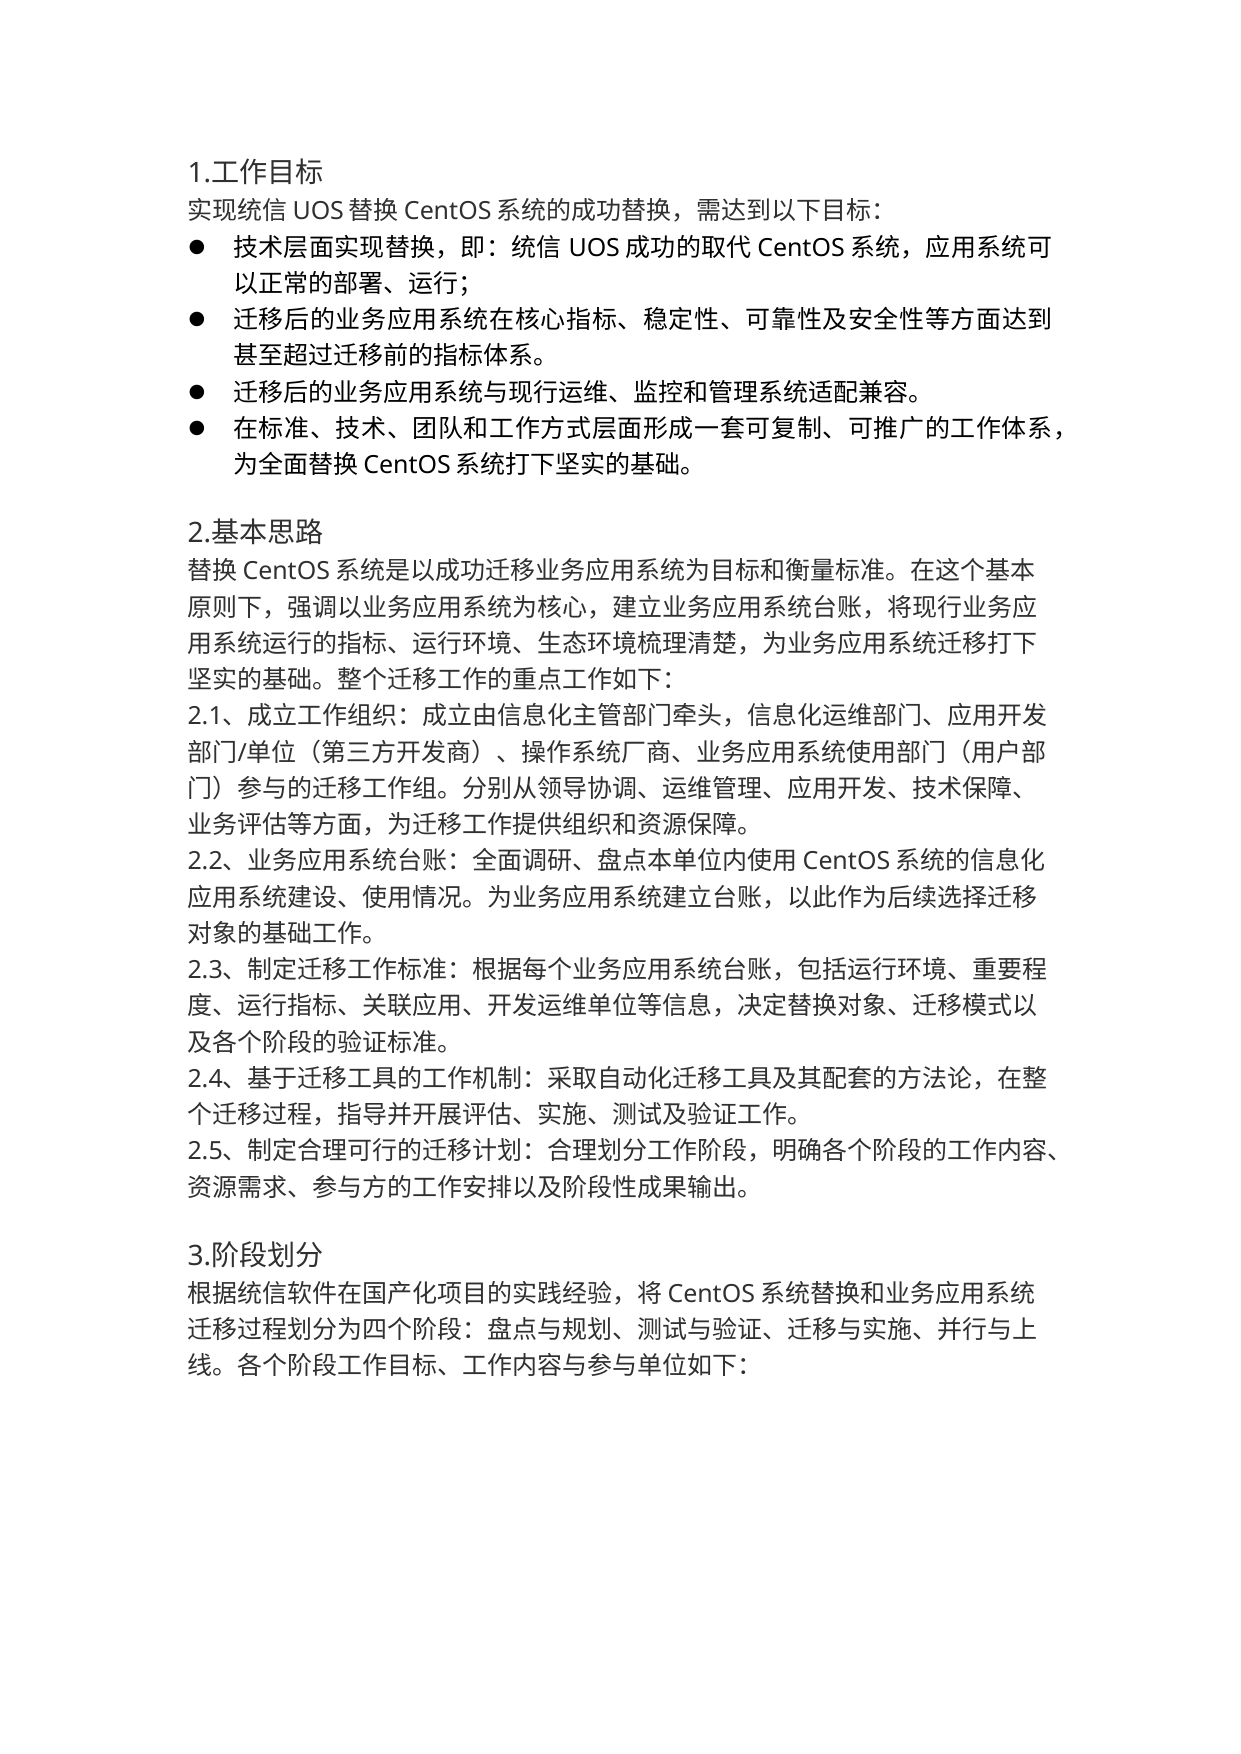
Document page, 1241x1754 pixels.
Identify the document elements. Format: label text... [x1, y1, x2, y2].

text 2.基本思路 [187, 510, 1053, 551]
text 实现统信UOS替换CentOS系统的成功替换，需达到以下目标： [187, 191, 1053, 227]
text 2.4、基于迁移工具的工作机制：采取自动化迁移工具及其配套的方法论，在整个迁移过程，指导并开展评估、实施、测试及验证工作。 [187, 1058, 1053, 1131]
text 1.工作目标 [187, 150, 1053, 191]
text 2.2、业务应用系统台账：全面调研、盘点本单位内使用CentOS系统的信息化应用系统建设、使用情况。为业务应用系统建立台账，以此作为后续选择迁移对象的基础工作。 [187, 841, 1053, 949]
list 迁移后的业务应用系统与现行运维、监控和管理系统适配兼容。 [187, 372, 1053, 408]
text 根据统信软件在国产化项目的实践经验，将CentOS系统替换和业务应用系统迁移过程划分为四个阶段：盘点与规划、测试与验证、迁移与实施、并行与上线。各个阶段工作目标、工作内容与参与单位如下： [187, 1273, 1053, 1382]
text 替换CentOS系统是以成功迁移业务应用系统为目标和衡量标准。在这个基本原则下，强调以业务应用系统为核心，建立业务应用系统台账，将现行业务应用系统运行的指标、运行环境、生态环境梳理清楚，为业务应用系统迁移打下坚实的基础。整个迁移工作的重点工作如下： [187, 551, 1053, 696]
list 迁移后的业务应用系统在核心指标、稳定性、可靠性及安全性等方面达到甚至超过迁移前的指标体系。 [187, 299, 1053, 372]
text 2.1、成立工作组织：成立由信息化主管部门牵头，信息化运维部门、应用开发部门/单位（第三方开发商）、操作系统厂商、业务应用系统使用部门（用户部门）参与的迁移工作组。分别从领导协调、运维管理、应用开发、技术保障、业务评估等方面，为迁移工作提供组织和资源保障。 [187, 696, 1053, 841]
text 3.阶段划分 [187, 1232, 1053, 1273]
list 技术层面实现替换，即：统信UOS成功的取代CentOS系统，应用系统可以正常的部署、运行； [187, 227, 1053, 299]
text 2.5、制定合理可行的迁移计划：合理划分工作阶段，明确各个阶段的工作内容、资源需求、参与方的工作安排以及阶段性成果输出。 [187, 1131, 1053, 1203]
list 在标准、技术、团队和工作方式层面形成一套可复制、可推广的工作体系，为全面替换CentOS系统打下坚实的基础。 [187, 408, 1053, 481]
text 2.3、制定迁移工作标准：根据每个业务应用系统台账，包括运行环境、重要程度、运行指标、关联应用、开发运维单位等信息，决定替换对象、迁移模式以及各个阶段的验证标准。 [187, 949, 1053, 1058]
